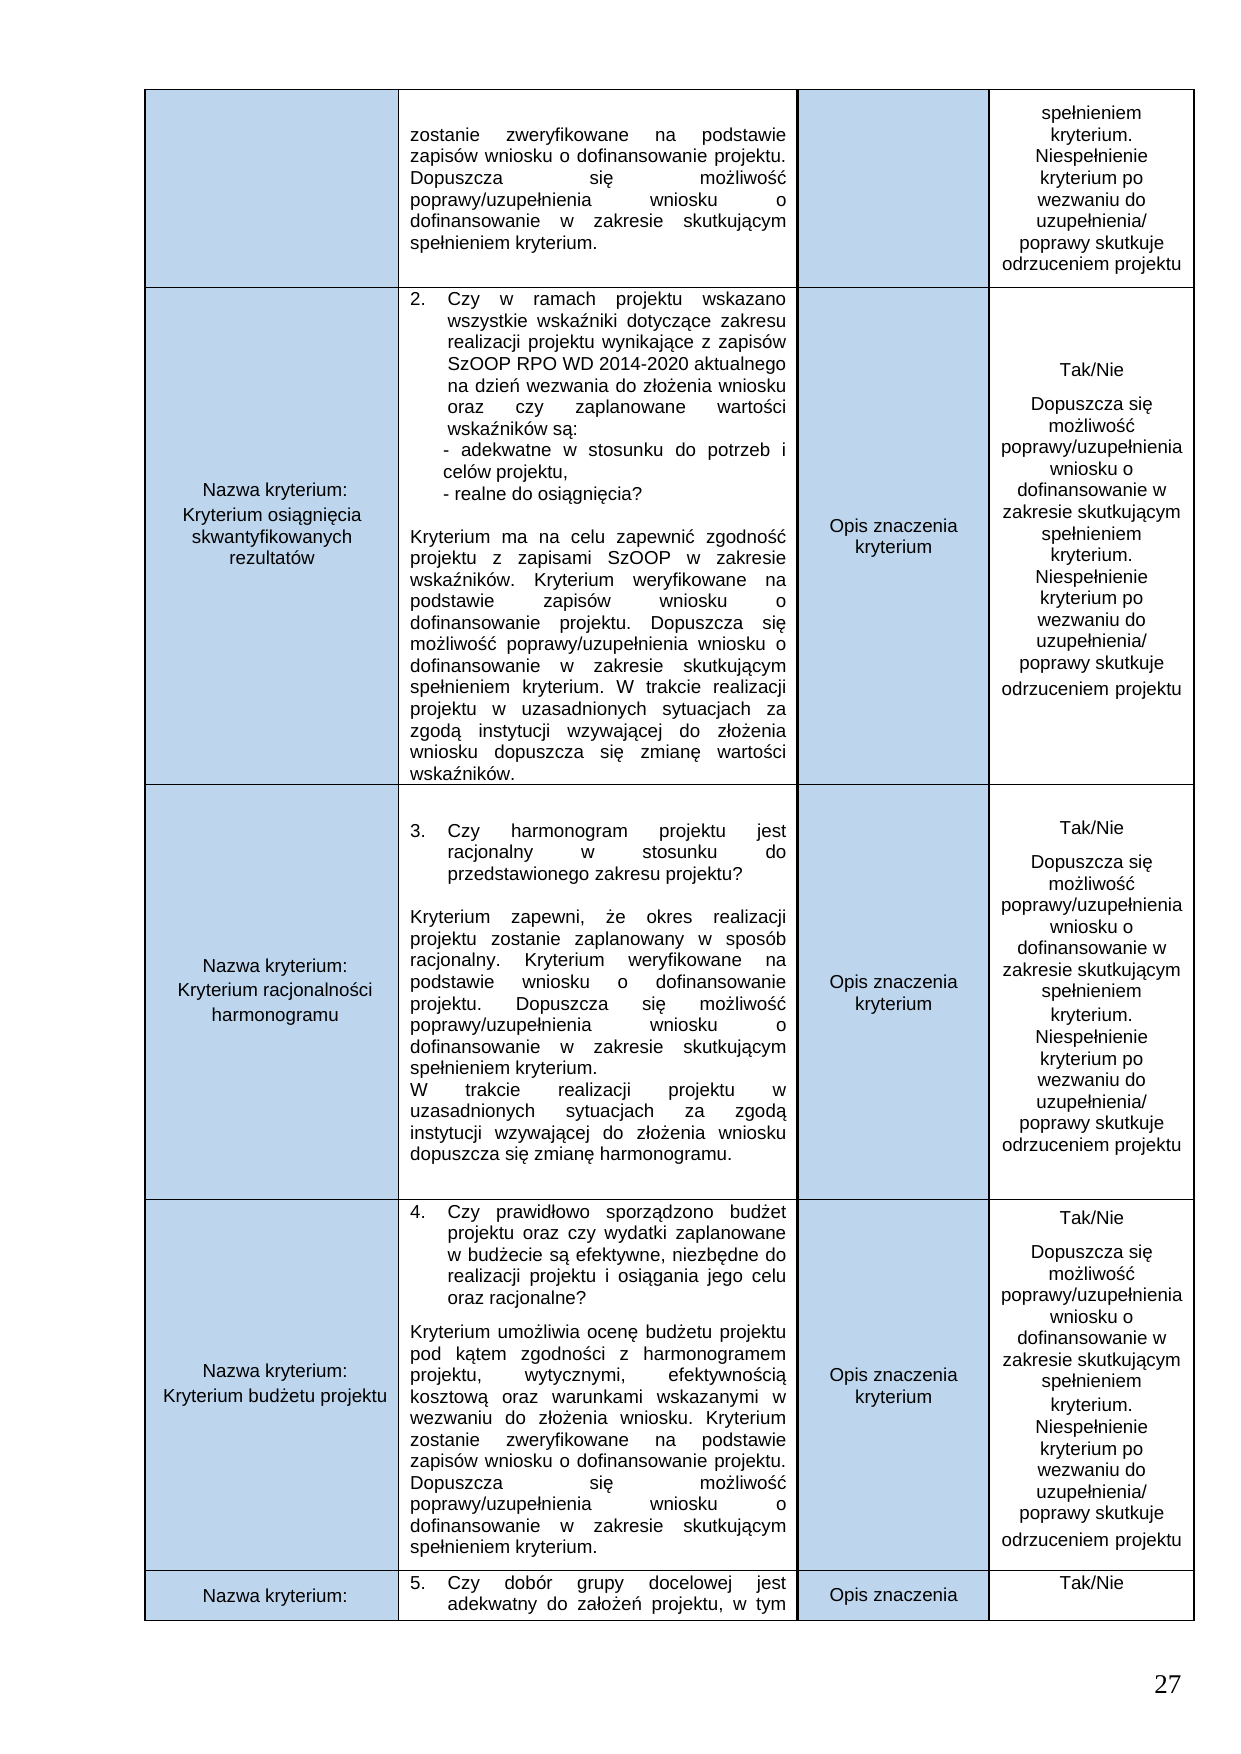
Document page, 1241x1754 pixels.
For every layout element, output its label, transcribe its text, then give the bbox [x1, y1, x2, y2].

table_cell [146, 90, 398, 287]
table_cell Czy prawidłowo sporządzono budżet projektu oraz czy wydatki zaplanowane w budżecie są efektywne, niezbędne do realizacji projektu i osiągania jego celu oraz racjonalne? Kryterium umożliwia ocenę budżetu projektu pod kątem zgodności z harmonogramem projektu, wytycznymi, efektywnością kosztową oraz warunkami wskazanymi w wezwaniu do złożenia wniosku. Kryterium zostanie zweryfikowane na podstawie zapisów wniosku o dofinansowanie projektu. Dopuszcza się możliwość poprawy/uzupełnienia wniosku o dofinansowanie w zakresie skutkującym spełnieniem kryterium. [399, 1200, 796, 1570]
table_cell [990, 1571, 1193, 1620]
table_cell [799, 90, 988, 287]
table_cell Nazwa kryterium: Kryterium racjonalności harmonogramu [146, 785, 398, 1199]
table_cell Nazwa kryterium: Kryterium budżetu projektu [146, 1200, 398, 1570]
table_cell Nazwa kryterium: Kryterium osiągnięcia skwantyfikowanych rezultatów [146, 288, 398, 784]
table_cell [990, 90, 1193, 287]
table_cell Czy w ramach projektu wskazano wszystkie wskaźniki dotyczące zakresu realizacji projektu wynikające z zapisów SzOOP RPO WD 2014-2020 aktualnego na dzień wezwania do złożenia wniosku oraz czy zaplanowane wartości wskaźników są: - adekwatne w stosunku do potrzeb i celów projektu, - realne do osiągnięcia? Kryterium ma na celu zapewnić zgodność projektu z zapisami SzOOP w zakresie wskaźników. Kryterium weryfikowane na podstawie zapisów wniosku o dofinansowanie projektu. Dopuszcza się możliwość poprawy/uzupełnienia wniosku o dofinansowanie w zakresie skutkującym spełnieniem kryterium. W trakcie realizacji projektu w uzasadnionych sytuacjach za zgodą instytucji wzywającej do złożenia wniosku dopuszcza się zmianę wartości wskaźników. [399, 288, 796, 784]
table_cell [799, 1571, 988, 1620]
table_cell Opis znaczenia kryterium [799, 288, 988, 784]
table_cell Opis znaczenia kryterium [799, 1200, 988, 1570]
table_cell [399, 1571, 796, 1620]
table_cell Czy harmonogram projektu jest racjonalny w stosunku do przedstawionego zakresu projektu? Kryterium zapewni, że okres realizacji projektu zostanie zaplanowany w sposób racjonalny. Kryterium weryfikowane na podstawie wniosku o dofinansowanie projektu. Dopuszcza się możliwość poprawy/uzupełnienia wniosku o dofinansowanie w zakresie skutkującym spełnieniem kryterium. W trakcie realizacji projektu w uzasadnionych sytuacjach za zgodą instytucji wzywającej do złożenia wniosku dopuszcza się zmianę harmonogramu. [399, 785, 796, 1199]
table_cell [399, 90, 796, 287]
table_cell Opis znaczenia kryterium [799, 785, 988, 1199]
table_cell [146, 1571, 398, 1620]
